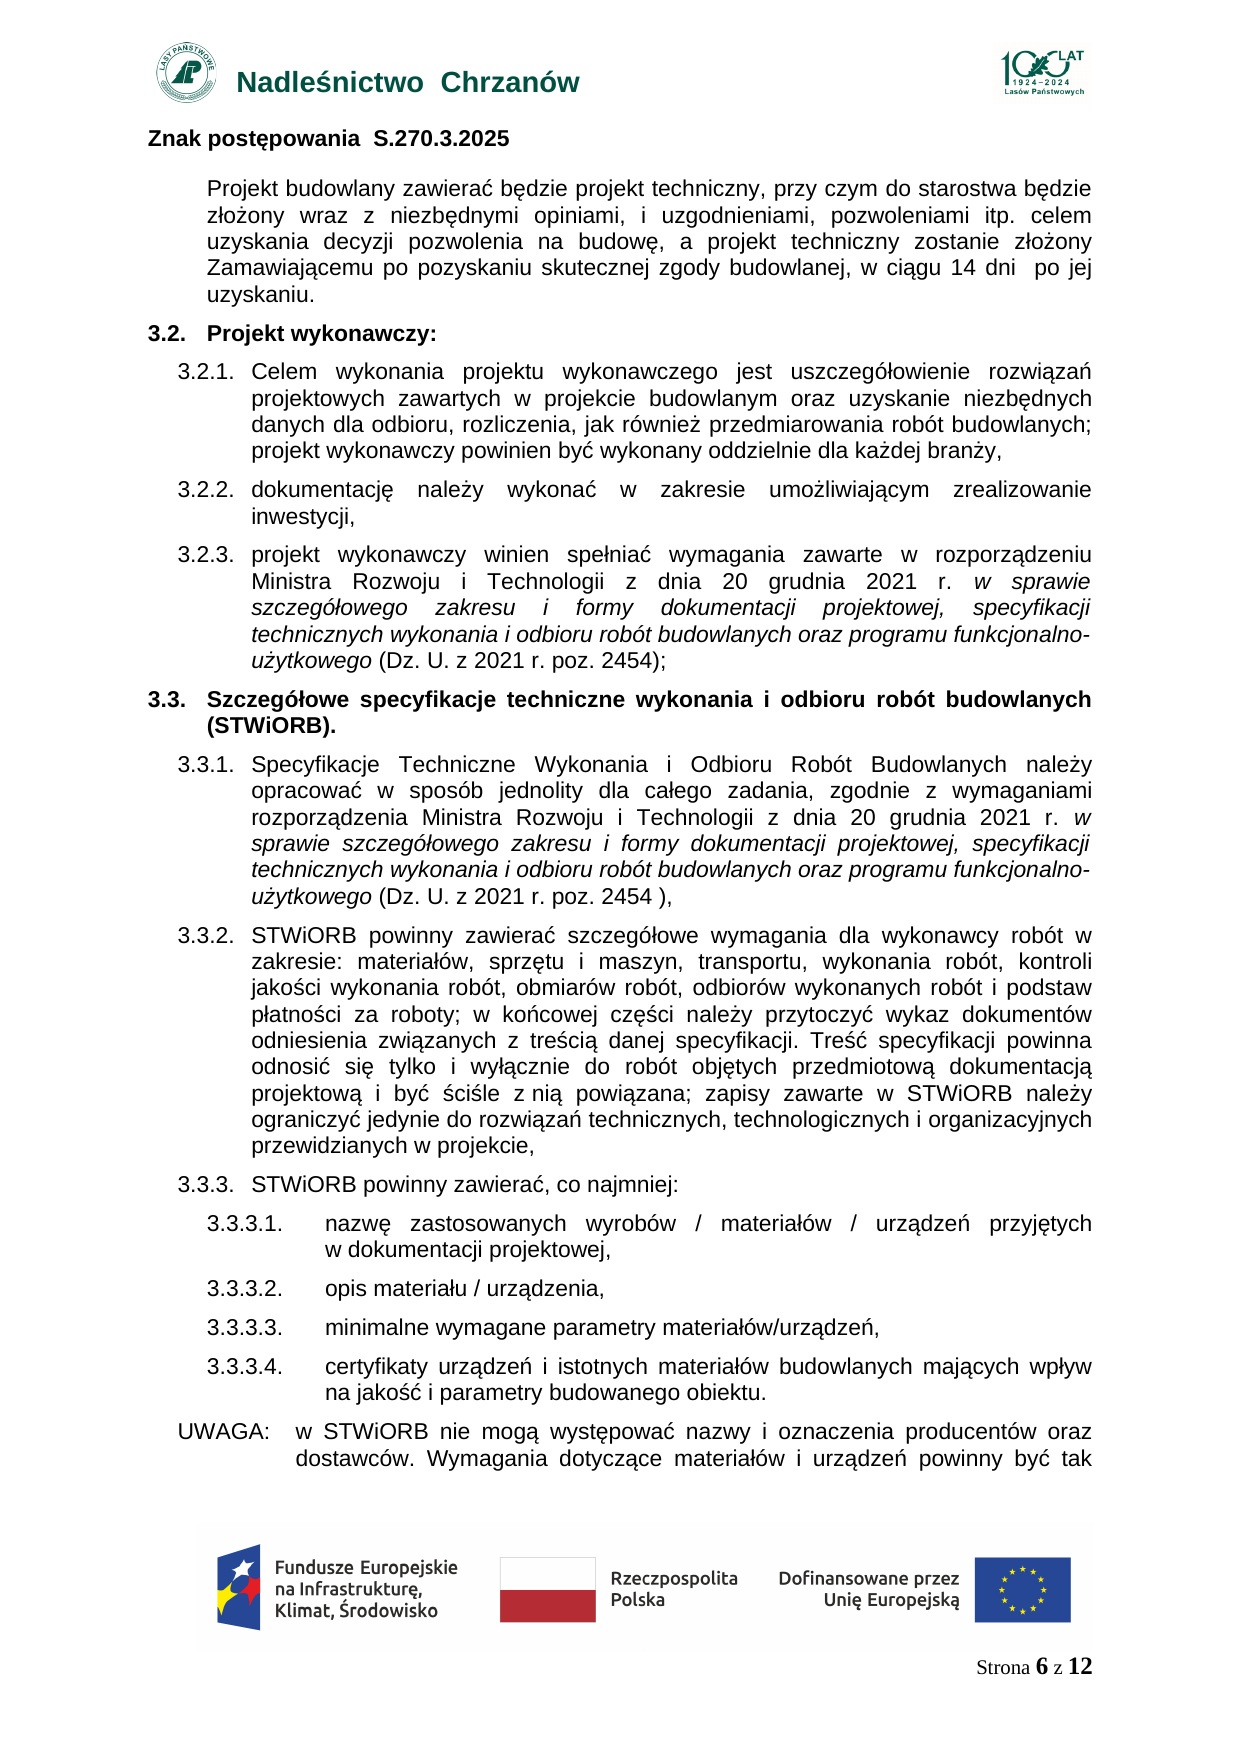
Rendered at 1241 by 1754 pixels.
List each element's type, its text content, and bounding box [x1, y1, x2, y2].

text 3.3.1. Specyfikacje Techniczne Wykonania i Odbioru Robót Budowlanych należy opracować w sposób jednolity dla całego zadania, zgodnie z wymaganiami rozporządzenia Ministra Rozwoju i Technologii z dnia 20 grudnia 2021 r. w sprawie szczegółowego zakresu i formy dokumentacji projektowej, specyfikacji technicznych wykonania i odbioru robót budowlanych oraz programu funkcjonalno-użytkowego (Dz. U. z 2021 r. poz. 2454 ), [177, 751, 1093, 909]
text 3.3.3.2. opis materiału / urządzenia, [207, 1275, 1093, 1302]
text 3.3.3.4. certyfikaty urządzeń i istotnych materiałów budowlanych mających wpływ na jakość i parametry budowanego obiektu. [207, 1353, 1093, 1406]
text 3.3.3.1. nazwę zastosowanych wyrobów / materiałów / urządzeń przyjętych w dokumentacji projektowej, [207, 1210, 1093, 1263]
text 3.2. Projekt wykonawczy: [148, 319, 1093, 346]
text Projekt budowlany zawierać będzie projekt techniczny, przy czym do starostwa będzie złożony wraz z niezbędnymi opiniami, i uzgodnieniami, pozwoleniami itp. celem uzyskania decyzji pozwolenia na budowę, a projekt techniczny zostanie złożony Zamawiającemu po pozyskaniu skutecznej zgody budowlanej, w ciągu 14 dni po jej uzyskaniu. [207, 175, 1093, 307]
picture [196, 1522, 1093, 1652]
text 3.3.2. STWiORB powinny zawierać szczegółowe wymagania dla wykonawcy robót w zakresie: materiałów, sprzętu i maszyn, transportu, wykonania robót, kontroli jakości wykonania robót, obmiarów robót, odbiorów wykonanych robót i podstaw płatności za roboty; w końcowej części należy przytoczyć wykaz dokumentów odniesienia związanych z treścią danej specyfikacji. Treść specyfikacji powinna odnosić się tylko i wyłącznie do robót objętych przedmiotową dokumentacją projektową i być ściśle z nią powiązana; zapisy zawarte w STWiORB należy ograniczyć jedynie do rozwiązań technicznych, technologicznych i organizacyjnych przewidzianych w projekcie, [177, 922, 1093, 1159]
text 3.2.2. dokumentację należy wykonać w zakresie umożliwiającym zrealizowanie inwestycji, [177, 476, 1093, 529]
text 3.3.3.3. minimalne wymagane parametry materiałów/urządzeń, [207, 1314, 1093, 1341]
text 3.3.3. STWiORB powinny zawierać, co najmniej: [177, 1171, 1093, 1198]
text 3.2.3. projekt wykonawczy winien spełniać wymagania zawarte w rozporządzeniu Ministra Rozwoju i Technologii z dnia 20 grudnia 2021 r. w sprawie szczegółowego zakresu i formy dokumentacji projektowej, specyfikacji technicznych wykonania i odbioru robót budowlanych oraz programu funkcjonalno-użytkowego (Dz. U. z 2021 r. poz. 2454); [177, 541, 1093, 673]
text 3.2.1. Celem wykonania projektu wykonawczego jest uszczegółowienie rozwiązań projektowych zawartych w projekcie budowlanym oraz uzyskanie niezbędnych danych dla odbioru, rozliczenia, jak również przedmiarowania robót budowlanych; projekt wykonawczy powinien być wykonany oddzielnie dla każdej branży, [177, 358, 1093, 464]
text 3.3. Szczegółowe specyfikacje techniczne wykonania i odbioru robót budowlanych (STWiORB). [148, 686, 1093, 738]
picture [992, 42, 1092, 104]
